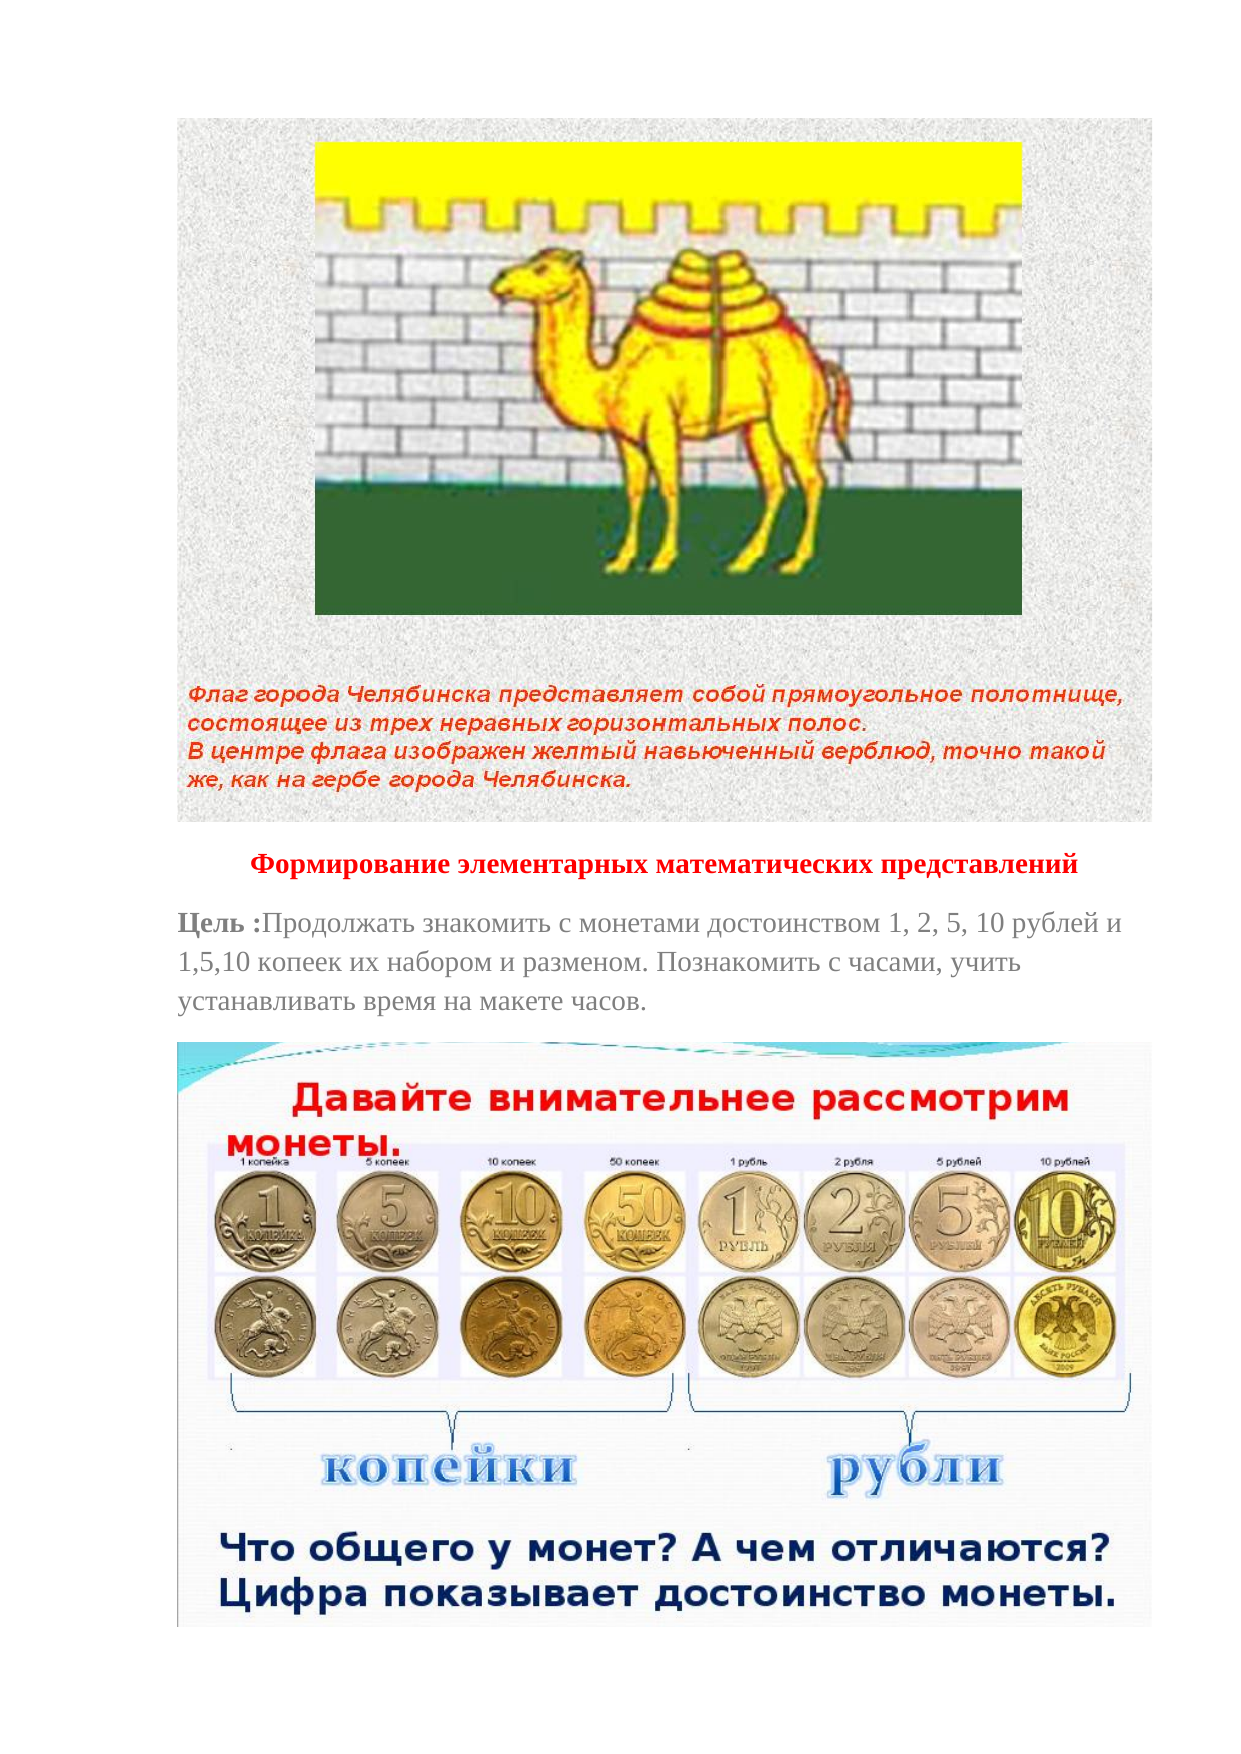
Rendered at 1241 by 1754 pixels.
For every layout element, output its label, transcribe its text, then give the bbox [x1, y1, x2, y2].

text Формирование элементарных математических представлений [177, 846, 1152, 880]
picture [177, 118, 1153, 822]
picture [177, 1042, 1153, 1627]
text Цель :Продолжать знакомить с монетами достоинством 1, 2, 5, 10 рублей и 1,5,10 копеек их набором и разменом. Познакомить с часами, учить устанавливать время на макете часов. [177, 906, 1152, 1016]
